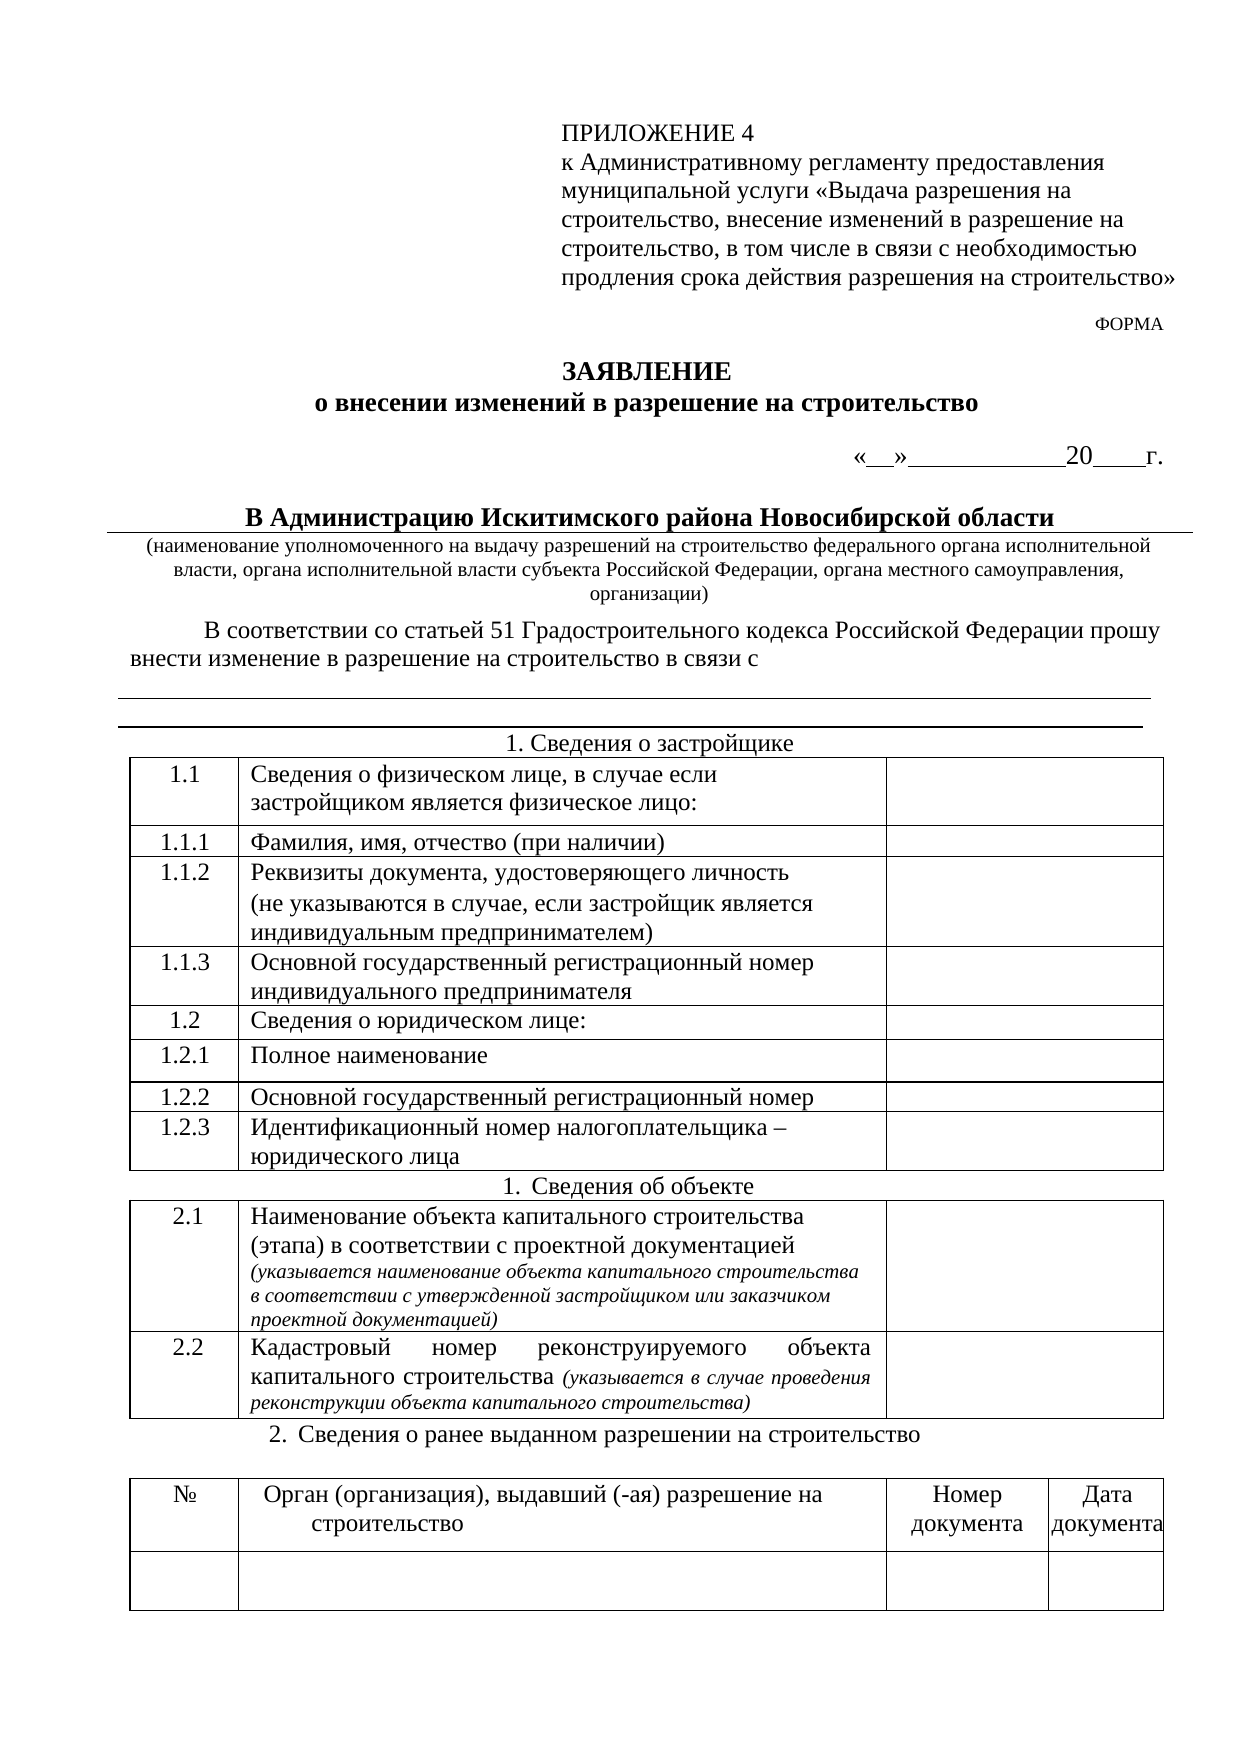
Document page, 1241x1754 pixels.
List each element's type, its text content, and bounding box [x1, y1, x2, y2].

table_header № [131, 1479, 238, 1551]
list Сведения об объекте [502, 1171, 1181, 1199]
text ПРИЛОЖЕНИЕ 4 [561, 118, 1181, 147]
table_cell (наименование уполномоченного на выдачу разрешений на строительство федерального органа исполнительной власти, органа исполнительной власти субъекта Российской Федерации, органа местного самоуправления, организации) [107, 533, 1193, 605]
list Сведения о ранее выданном разрешении на строительство [269, 1419, 1181, 1448]
text 1. Сведения о застройщике [118, 673, 1181, 757]
table_cell [1049, 1552, 1163, 1610]
table_cell 1.2 [131, 1006, 238, 1039]
table_cell Кадастровый номер реконструируемого объекта капитального строительства (указывается в случае проведения реконструкции объекта капитального строительства) [239, 1332, 886, 1418]
table_header 2.1 [131, 1201, 238, 1331]
table_header 1.1 [131, 758, 238, 825]
table_cell 1.1.1 [131, 826, 238, 856]
table_cell [887, 947, 1163, 1004]
table_cell 2.2 [131, 1332, 238, 1418]
table_cell [239, 1552, 886, 1610]
table_cell [887, 857, 1163, 946]
table_cell 1.2.3 [131, 1112, 238, 1170]
table_cell 1.2.2 [131, 1083, 238, 1111]
table_cell 1.1.3 [131, 947, 238, 1004]
text « » 20 г. [118, 439, 1164, 470]
text ФОРМА [118, 313, 1164, 335]
table_cell [887, 1332, 1163, 1418]
text В соответствии со статьей 51 Градостроительного кодекса Российской Федерации прошу внести изменение в разрешение на строительство в связи с [130, 615, 1163, 672]
text к Административному регламенту предоставления муниципальной услуги «Выдача разрешения на строительство, внесение изменений в разрешение на строительство, в том числе в связи с необходимостью продления срока действия разрешения на строительство» [561, 147, 1181, 291]
table_header Номер документа [887, 1479, 1048, 1551]
table_cell Сведения о юридическом лице: [239, 1006, 886, 1039]
text о внесении изменений в разрешение на строительство [135, 386, 1158, 417]
table_header Сведения о физическом лице, в случае если застройщиком является физическое лицо: [239, 758, 886, 825]
table_header [887, 1201, 1163, 1331]
table_cell [887, 1083, 1163, 1111]
table_cell 1.2.1 [131, 1040, 238, 1081]
table_header Дата документа [1049, 1479, 1163, 1551]
table_cell [131, 1552, 238, 1610]
table_cell [887, 826, 1163, 856]
table_header Наименование объекта капитального строительства (этапа) в соответствии с проектной документацией (указывается наименование объекта капитального строительства в соответствии с утвержденной застройщиком или заказчиком проектной документацией) [239, 1201, 886, 1331]
table_cell Полное наименование [239, 1040, 886, 1081]
table_header В Администрацию Искитимского района Новосибирской области [107, 501, 1193, 532]
table_header [887, 758, 1163, 825]
table_cell Фамилия, имя, отчество (при наличии) [239, 826, 886, 856]
table_cell Основной государственный регистрационный номер индивидуального предпринимателя [239, 947, 886, 1004]
table_cell Идентификационный номер налогоплательщика – юридического лица [239, 1112, 886, 1170]
table_cell [887, 1006, 1163, 1039]
table_cell 1.1.2 [131, 857, 238, 946]
table_cell Реквизиты документа, удостоверяющего личность (не указываются в случае, если застройщик является индивидуальным предпринимателем) [239, 857, 886, 946]
table_cell [887, 1112, 1163, 1170]
subtitle ЗАЯВЛЕНИЕ [140, 355, 1153, 386]
table_cell [887, 1552, 1048, 1610]
table_cell [887, 1040, 1163, 1081]
table_cell Основной государственный регистрационный номер [239, 1083, 886, 1111]
table_header Орган (организация), выдавший (-ая) разрешение на строительство [239, 1479, 886, 1551]
